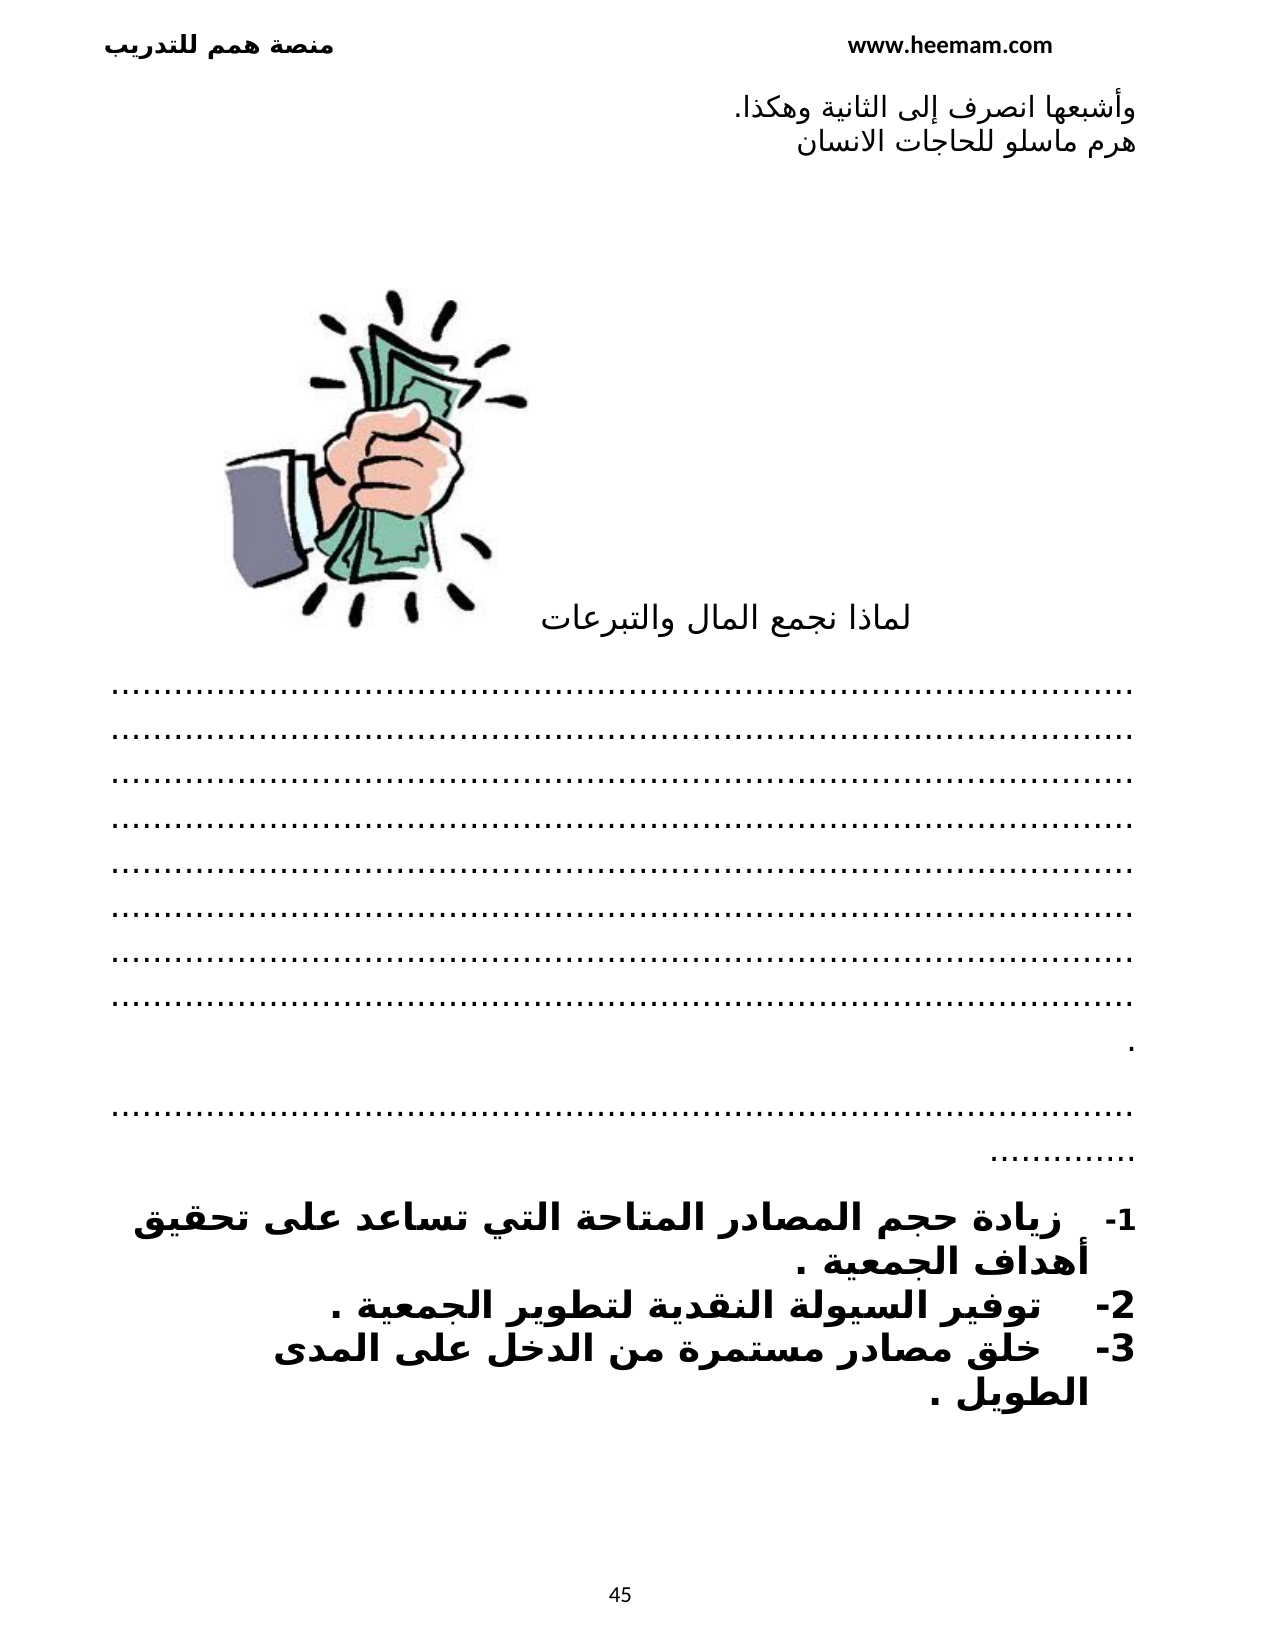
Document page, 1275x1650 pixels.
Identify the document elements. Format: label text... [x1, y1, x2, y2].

text ............................................................................................................... [103, 1086, 1137, 1169]
picture [223, 288, 530, 630]
text 3- خلق مصادر مستمرة من الدخل على المدى الطويل . [103, 1327, 1137, 1414]
text ......................................................................................................................................................................................................................................................................................................................................................................................................................................................................................................................................................................................................................................................................................................................................................................................................... [103, 664, 1137, 1059]
text 1- زيادة حجم المصادر المتاحة التي تساعد على تحقيق أهداف الجمعية . [103, 1196, 1137, 1283]
text وأشبعها انصرف إلى الثانية وهكذا. هرم ماسلو للحاجات الانسان [103, 91, 1137, 158]
text 2- توفير السيولة النقدية لتطوير الجمعية . [103, 1283, 1137, 1327]
